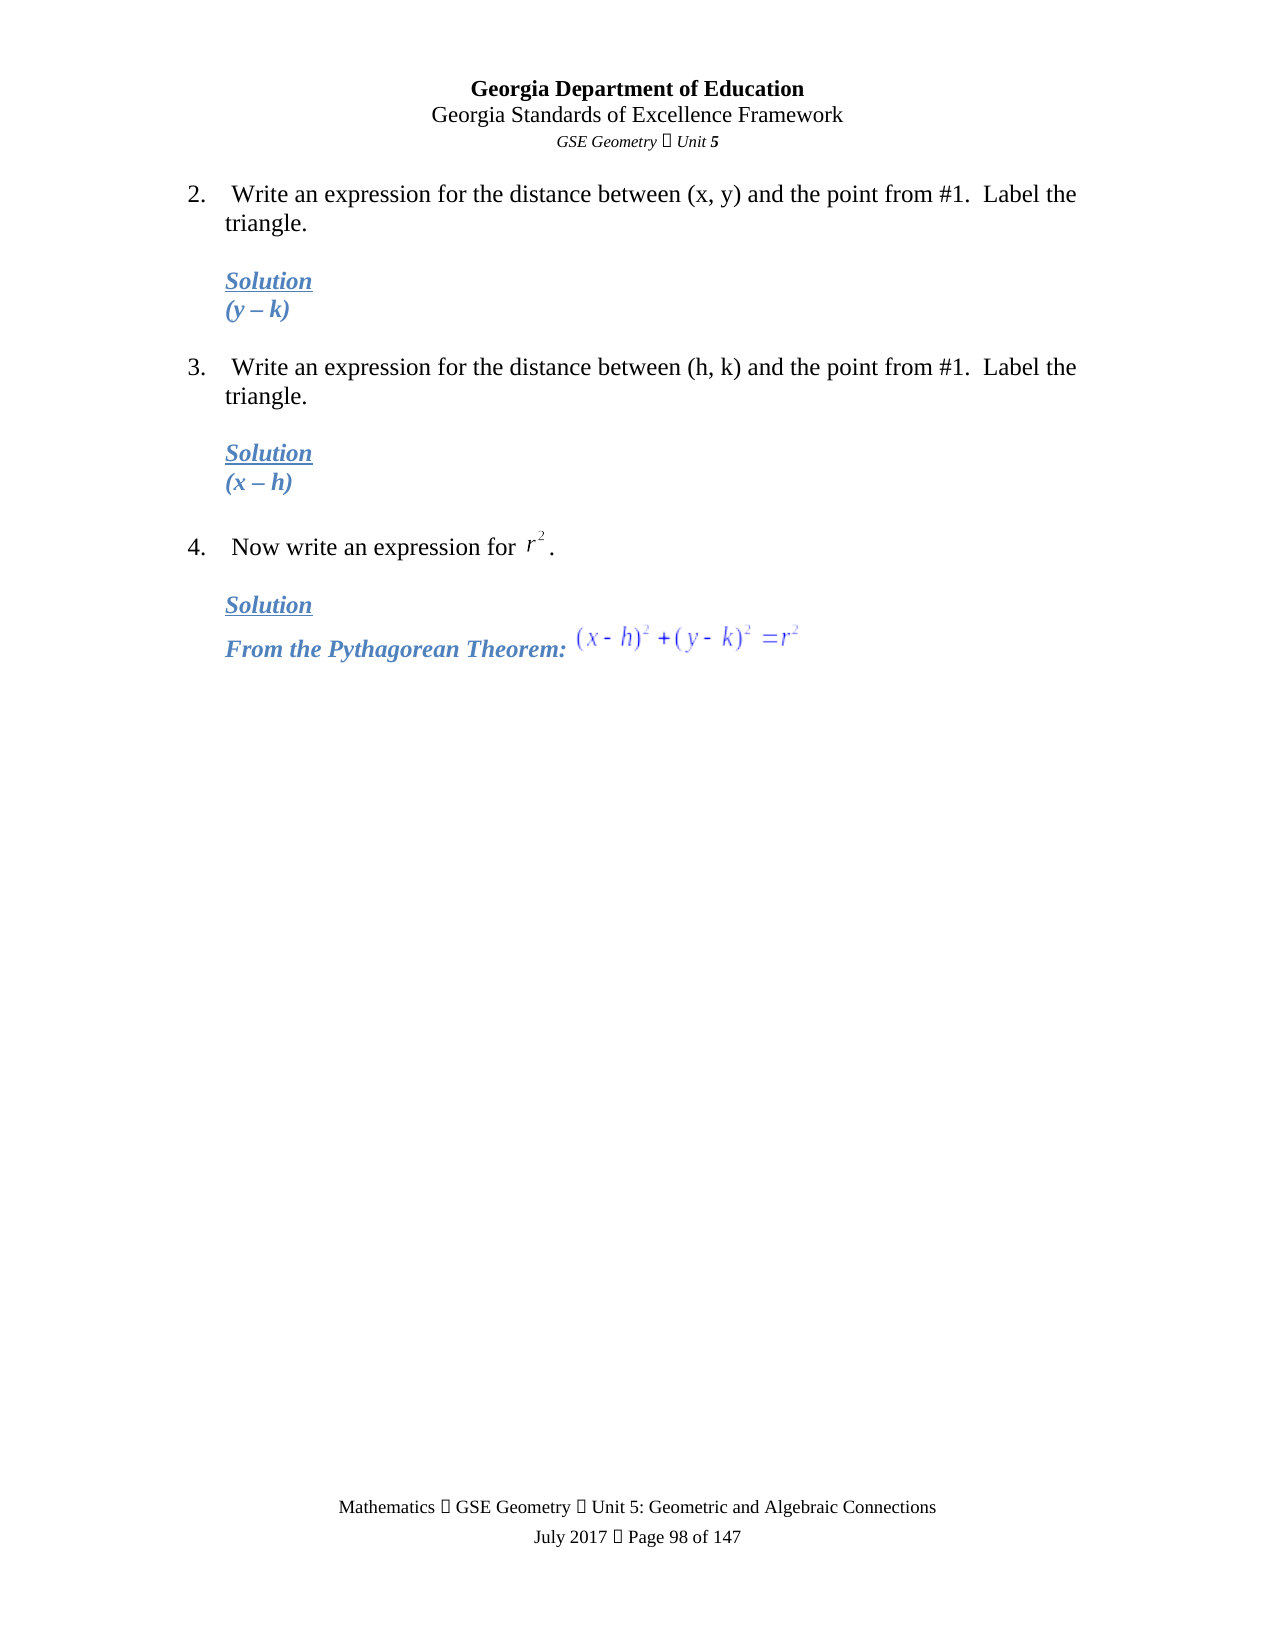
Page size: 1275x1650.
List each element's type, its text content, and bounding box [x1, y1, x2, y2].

list Write an expression for the distance between (x, y) and the point from #1. Label the triangle. [187, 179, 1125, 237]
text (x – h) [150, 467, 1125, 496]
text Solution [150, 266, 1125, 294]
text Solution [150, 590, 1125, 619]
text (y – k) [150, 294, 1125, 323]
text From the Pythagorean Theorem: [150, 619, 1125, 663]
list Write an expression for the distance between (h, k) and the point from #1. Label the triangle. [187, 352, 1125, 409]
text Solution [150, 438, 1125, 467]
list Now write an expression for . [187, 524, 1125, 561]
